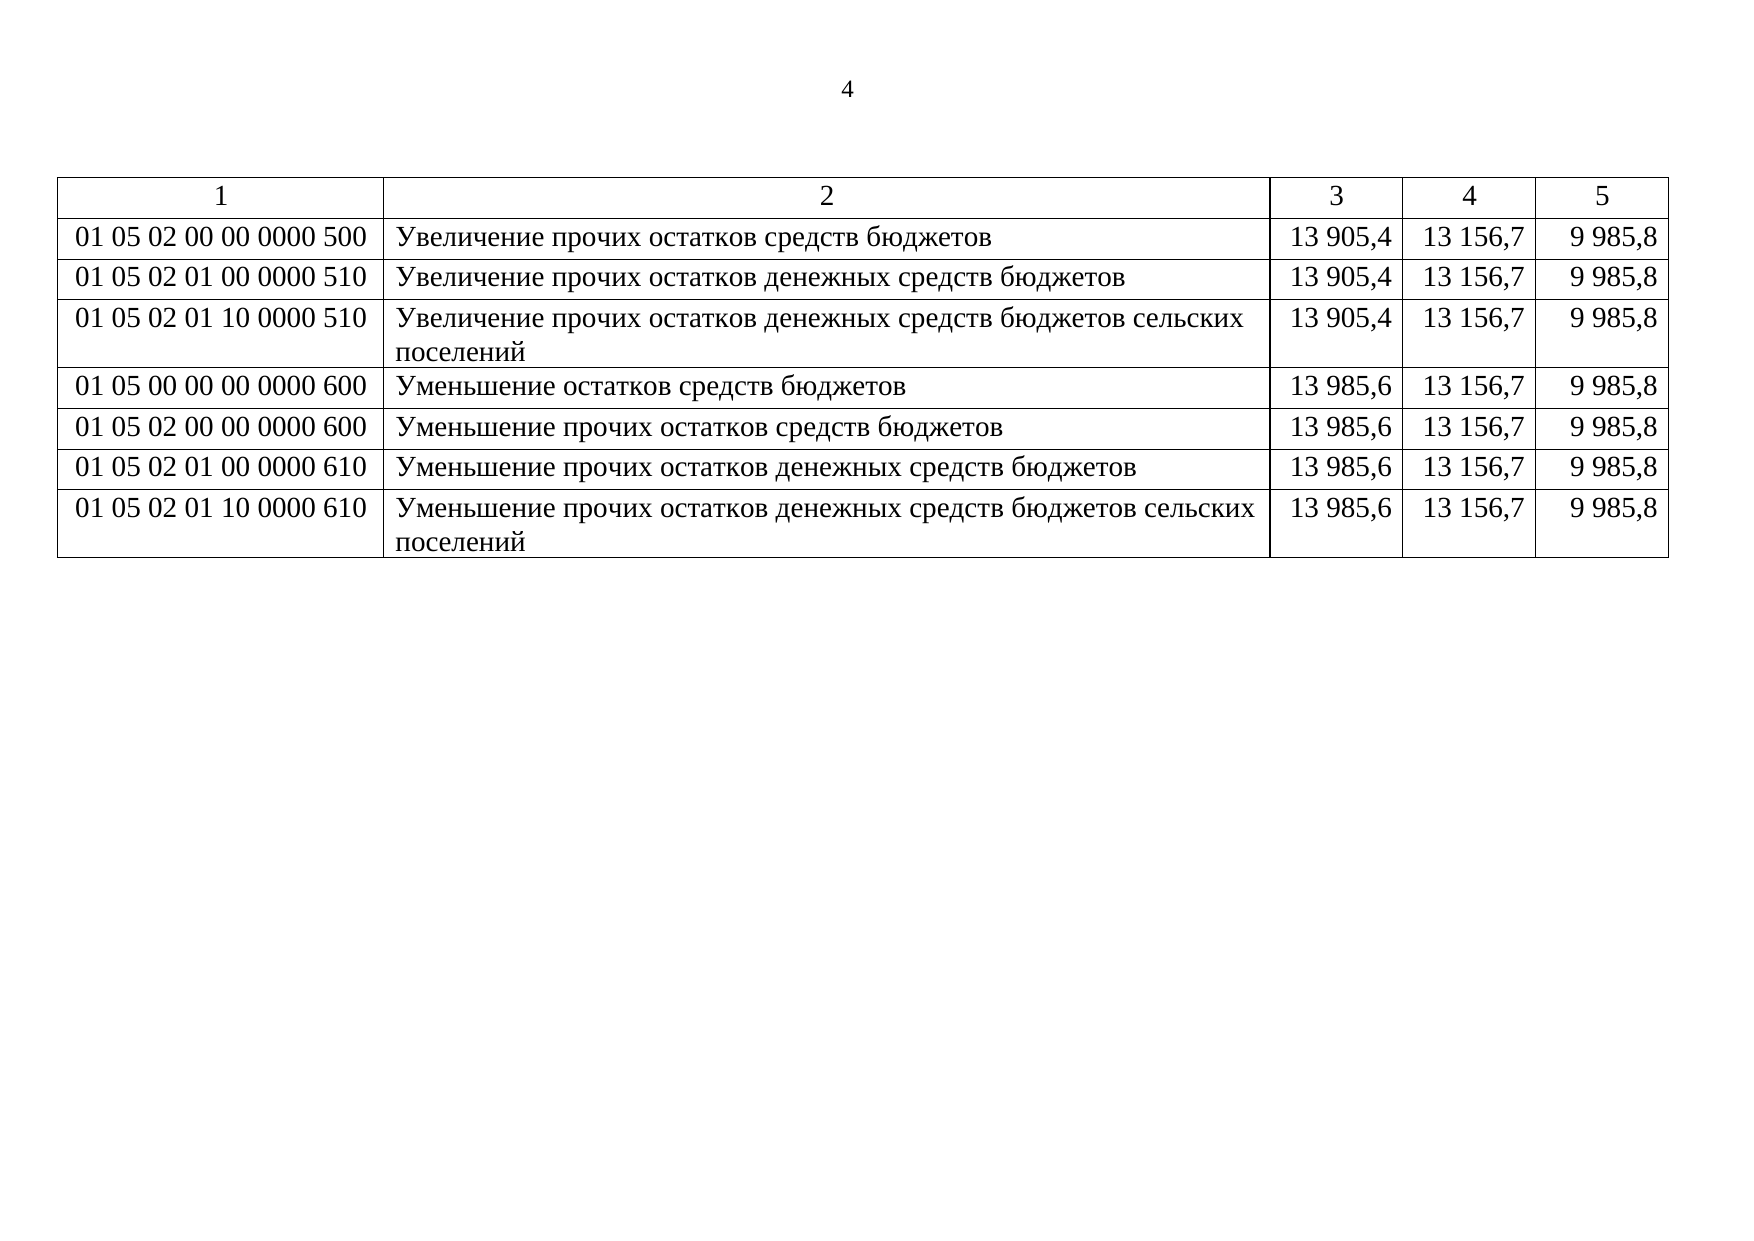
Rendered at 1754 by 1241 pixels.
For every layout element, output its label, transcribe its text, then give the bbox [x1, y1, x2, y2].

table_cell 13 156,7 [1403, 368, 1535, 408]
table_cell 9 985,8 [1536, 368, 1668, 408]
table_cell 01 05 00 00 00 0000 600 [58, 368, 383, 408]
table_cell 9 985,8 [1536, 260, 1668, 299]
table_cell 9 985,8 [1536, 490, 1668, 557]
table_cell 13 985,6 [1271, 409, 1402, 448]
table_cell 01 05 02 00 00 0000 600 [58, 409, 383, 448]
table_cell 13 905,4 [1271, 300, 1402, 367]
table_cell 9 985,8 [1536, 300, 1668, 367]
table_cell Увеличение прочих остатков средств бюджетов [384, 219, 1269, 258]
table_header 3 [1271, 178, 1402, 218]
table_header 4 [1403, 178, 1535, 218]
table_cell 9 985,8 [1536, 450, 1668, 489]
table_cell 01 05 02 01 10 0000 610 [58, 490, 383, 557]
table_header 5 [1536, 178, 1668, 218]
table_cell 9 985,8 [1536, 409, 1668, 448]
table_cell 13 985,6 [1271, 490, 1402, 557]
table_cell 01 05 02 01 00 0000 510 [58, 260, 383, 299]
table_cell 13 156,7 [1403, 300, 1535, 367]
table_cell 01 05 02 01 10 0000 510 [58, 300, 383, 367]
table_cell Увеличение прочих остатков денежных средств бюджетов сельских поселений [384, 300, 1269, 367]
table_cell 13 905,4 [1271, 219, 1402, 258]
table_cell 13 156,7 [1403, 409, 1535, 448]
table_cell Уменьшение прочих остатков средств бюджетов [384, 409, 1269, 448]
table_cell 9 985,8 [1536, 219, 1668, 258]
table_cell 01 05 02 00 00 0000 500 [58, 219, 383, 258]
table_header 1 [58, 178, 383, 218]
table_cell 13 156,7 [1403, 490, 1535, 557]
table_cell 13 985,6 [1271, 450, 1402, 489]
table_cell Увеличение прочих остатков денежных средств бюджетов [384, 260, 1269, 299]
table_cell 13 156,7 [1403, 450, 1535, 489]
table_cell Уменьшение прочих остатков денежных средств бюджетов [384, 450, 1269, 489]
table_cell Уменьшение прочих остатков денежных средств бюджетов сельских поселений [384, 490, 1269, 557]
table_cell 13 985,6 [1271, 368, 1402, 408]
table_cell Уменьшение остатков средств бюджетов [384, 368, 1269, 408]
table_cell 13 156,7 [1403, 219, 1535, 258]
table_cell 01 05 02 01 00 0000 610 [58, 450, 383, 489]
table_cell 13 905,4 [1271, 260, 1402, 299]
table_cell 13 156,7 [1403, 260, 1535, 299]
table_header 2 [384, 178, 1269, 218]
